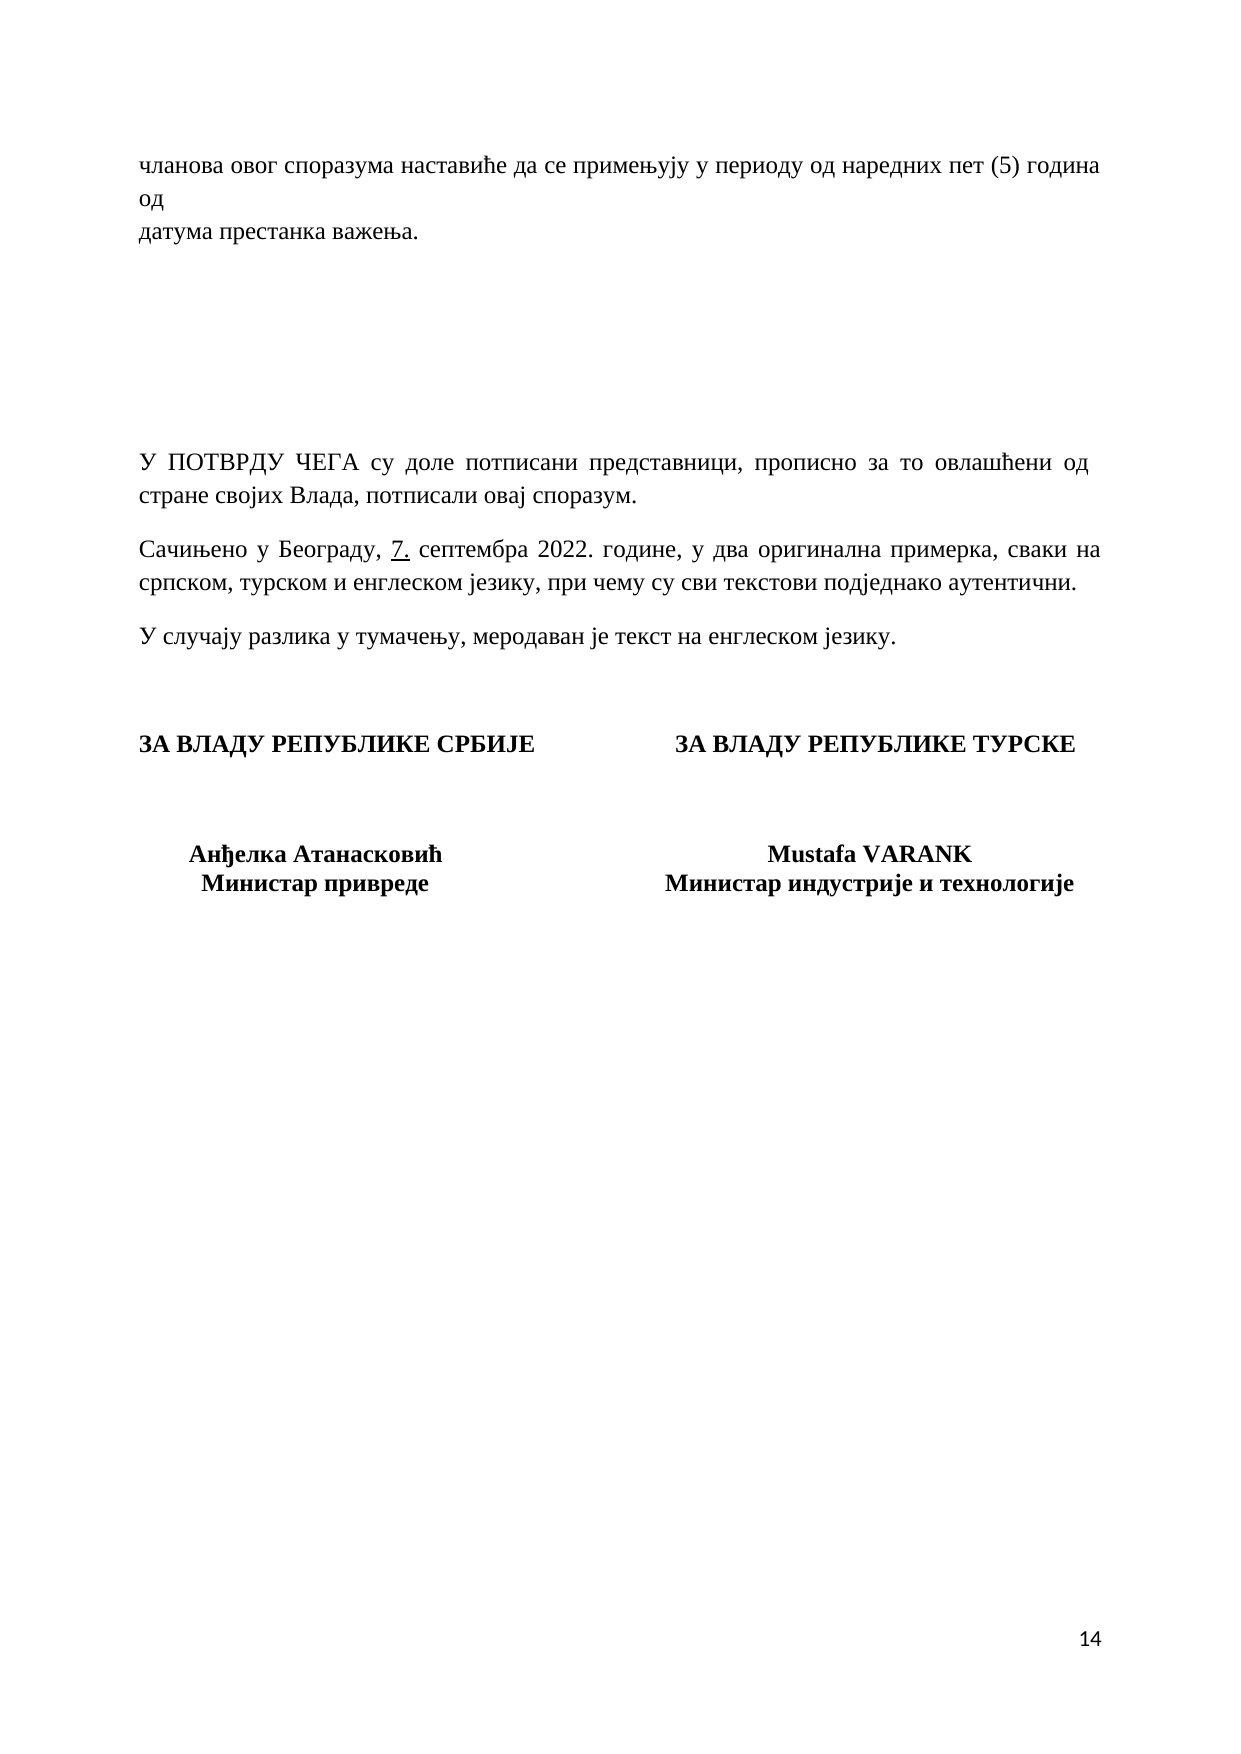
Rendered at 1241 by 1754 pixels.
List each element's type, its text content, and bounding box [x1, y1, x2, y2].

text У ПОТВРДУ ЧЕГА су доле потписани представници, прописно за то овлашћени од стране својих Влада, потписали овај споразум. [139, 447, 1101, 509]
text У случају разлика у тумачењу, меродаван је текст на енглеском језику. [139, 621, 1101, 650]
text ЗА ВЛАДУ РЕПУБЛИКЕ СРБИЈЕ ЗА ВЛАДУ РЕПУБЛИКЕ ТУРСКЕ [139, 729, 1101, 757]
text Сачињено у Београду, 7. септембра 2022. године, у два оригинална примерка, сваки на српском, турском и енглеском језику, при чему су сви текстови подједнако аутентични. [139, 534, 1101, 596]
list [139, 150, 1101, 245]
text Aнђелка Атанасковић Mustafa VARANK [139, 839, 1101, 868]
text Министар привреде Министар индустрије и технологије [139, 868, 1101, 897]
